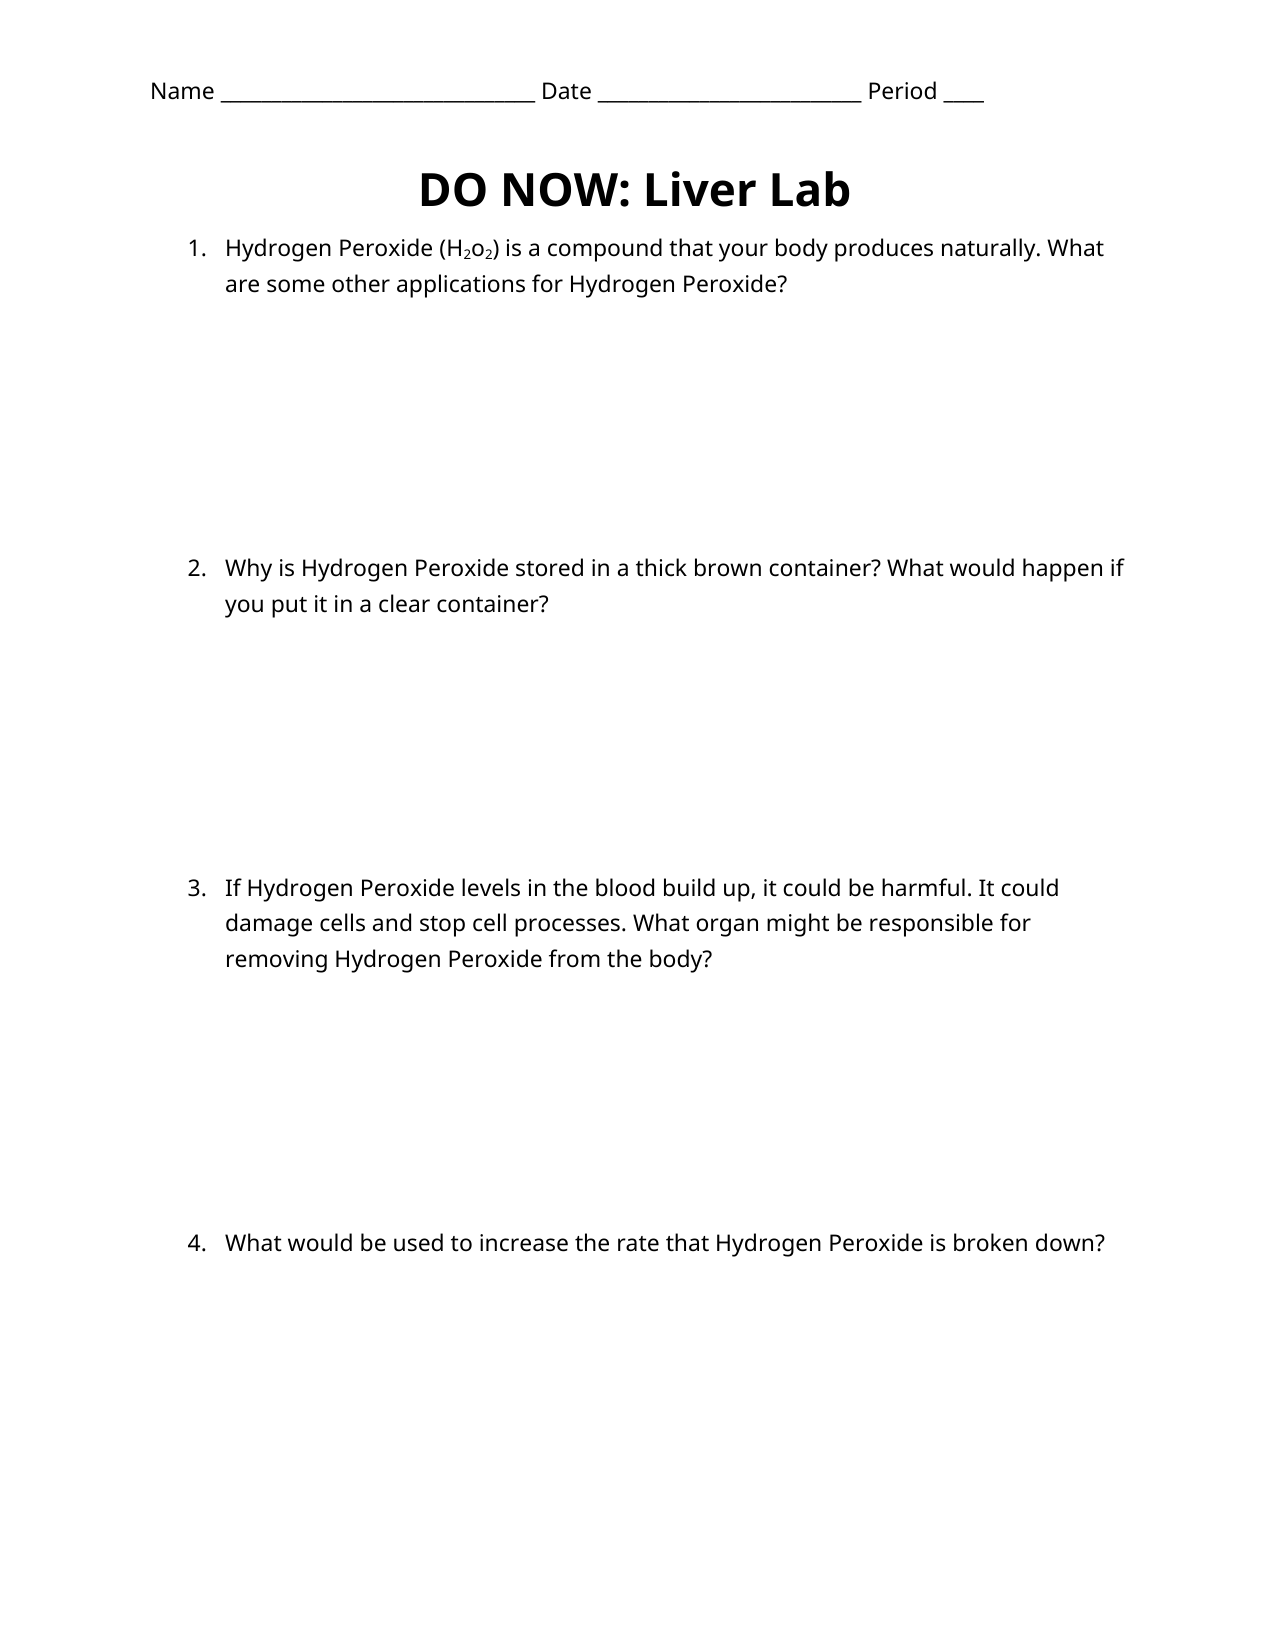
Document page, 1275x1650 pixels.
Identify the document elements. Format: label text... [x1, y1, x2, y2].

list If Hydrogen Peroxide levels in the blood build up, it could be harmful. It could damage cells and stop cell processes. What organ might be responsible for removing Hydrogen Peroxide from the body? [187, 871, 1125, 974]
list Hydrogen Peroxide (H2o2) is a compound that your body produces naturally. What are some other applications for Hydrogen Peroxide? [187, 150, 1125, 299]
list Why is Hydrogen Peroxide stored in a thick brown container? What would happen if you put it in a clear container? [187, 552, 1125, 619]
list What would be used to increase the rate that Hydrogen Peroxide is broken down? [187, 1227, 1125, 1258]
